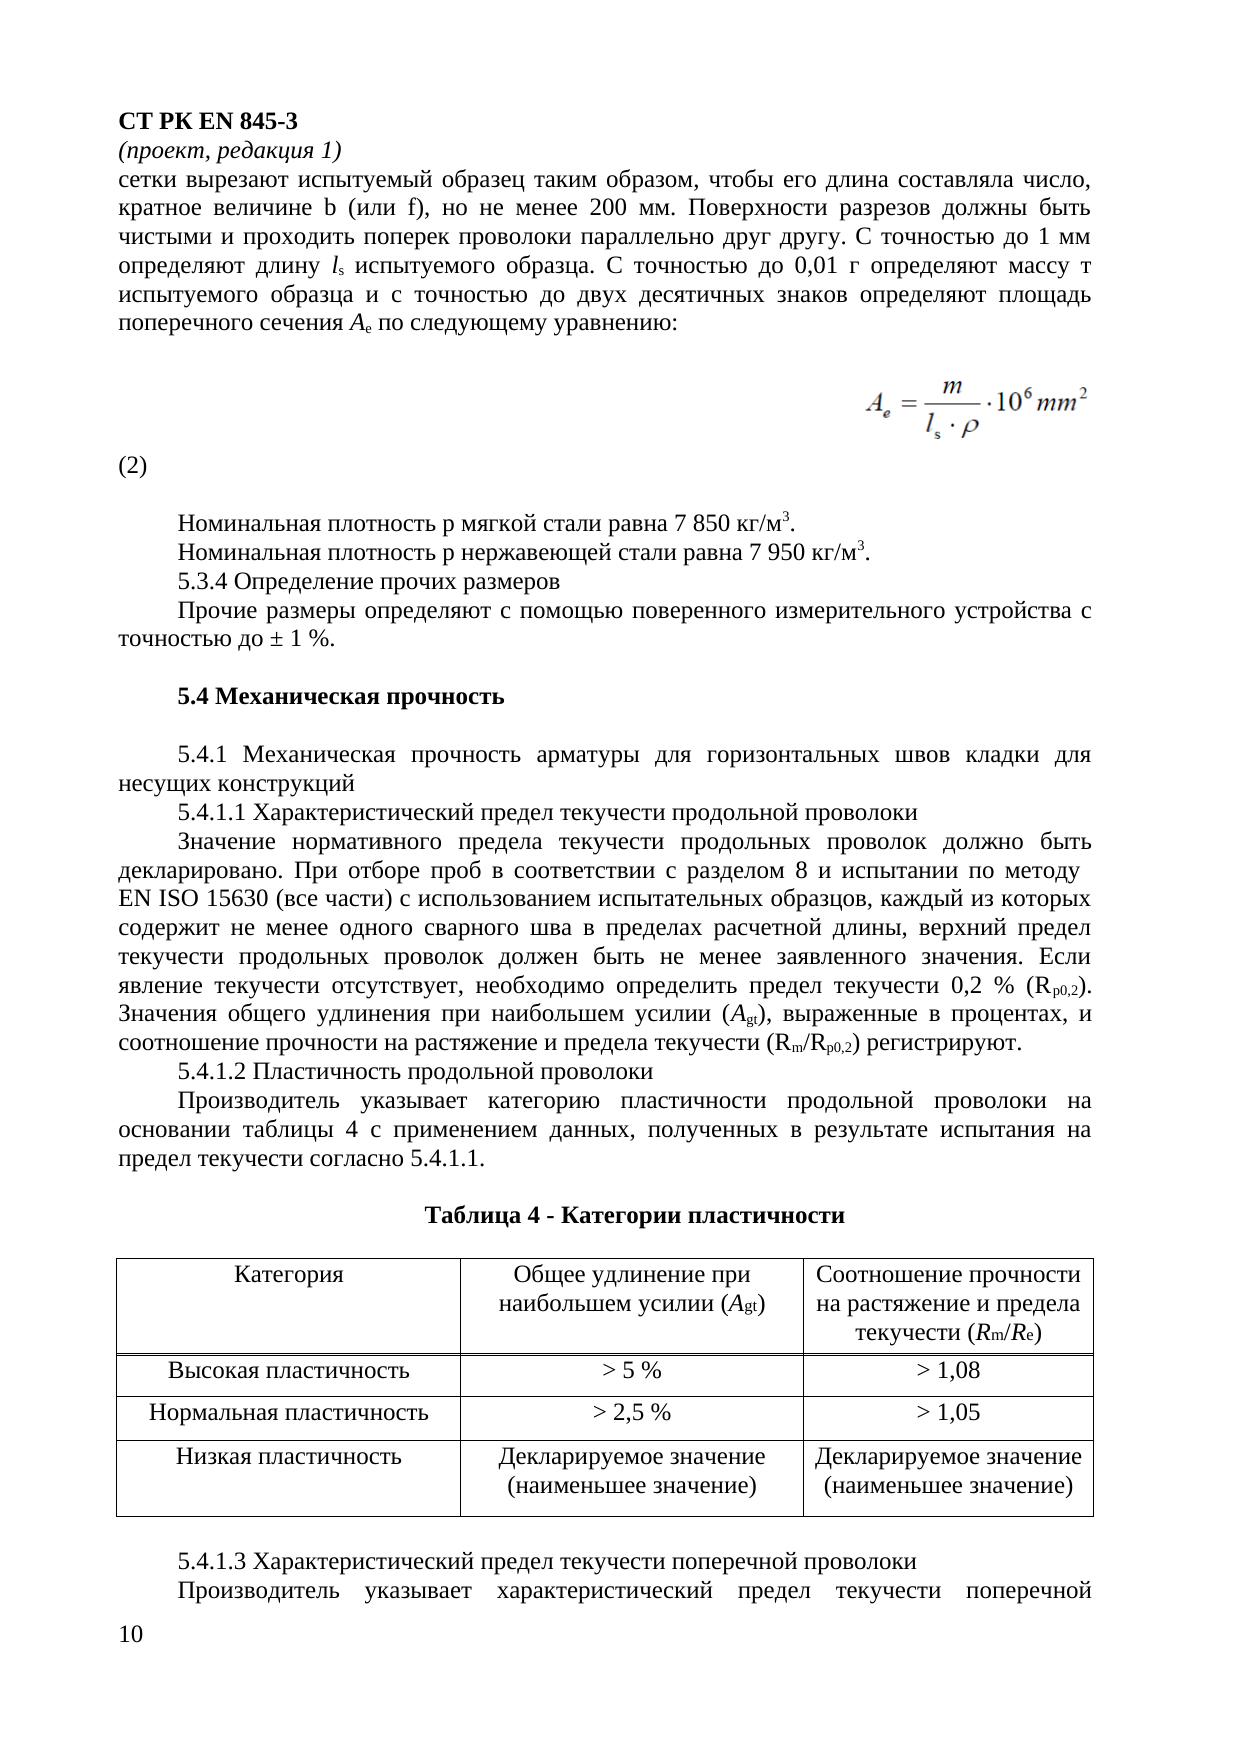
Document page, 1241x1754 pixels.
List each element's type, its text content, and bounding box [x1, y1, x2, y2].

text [118, 164, 1092, 336]
table_header Категория [117, 1259, 460, 1352]
text Номинальная плотность р мягкой стали равна 7 850 кг/м3. [118, 508, 1092, 537]
text 5.3.4 Определение прочих размеров [118, 566, 1092, 594]
table_header Общее удлинение при наибольшем усилии (Agt) [461, 1259, 803, 1352]
text Производитель указывает категорию пластичности продольной проволоки на основании таблицы 4 с применением данных, полученных в результате испытания на предел текучести согласно 5.4.1.1. [118, 1085, 1092, 1171]
table_cell > 1,08 [804, 1356, 1093, 1396]
text 5.4.1.3 Характеристический предел текучести поперечной проволоки [118, 1546, 1092, 1575]
text 5.4.1.2 Пластичность продольной проволоки [118, 1056, 1092, 1085]
text 5.4.1.1 Характеристический предел текучести продольной проволоки [118, 797, 1092, 826]
text Значение нормативного предела текучести продольных проволок должно быть декларировано. При отборе проб в соответствии с разделом 8 и испытании по методу EN ISO 15630 (все части) с использованием испытательных образцов, каждый из которых содержит не менее одного сварного шва в пределах расчетной длины, верхний предел текучести продольных проволок должен быть не менее заявленного значения. Если явление текучести отсутствует, необходимо определить предел текучести 0,2 % (Rp0,2). Значения общего удлинения при наибольшем усилии (Agt), выраженные в процентах, и соотношение прочности на растяжение и предела текучести (Rm/Rp0,2) регистрируют. [118, 826, 1092, 1056]
table_cell > 2,5 % [461, 1397, 803, 1440]
table_cell Низкая пластичность [117, 1441, 460, 1516]
table_cell > 5 % [461, 1356, 803, 1396]
table_cell Декларируемое значение (наименьшее значение) [804, 1441, 1093, 1516]
text Номинальная плотность р нержавеющей стали равна 7 950 кг/м3. [118, 537, 1092, 566]
text 5.4.1 Механическая прочность арматуры для горизонтальных швов кладки для несущих конструкций [118, 739, 1092, 797]
text (2) [118, 365, 1092, 479]
table_cell > 1,05 [804, 1397, 1093, 1440]
table_cell Декларируемое значение (наименьшее значение) [461, 1441, 803, 1516]
table_cell Нормальная пластичность [117, 1397, 460, 1440]
text Таблица 4 - Категории пластичности [118, 1201, 1092, 1229]
table_cell Высокая пластичность [117, 1356, 460, 1396]
table_header Соотношение прочности на растяжение и предела текучести (Rm/Re) [804, 1259, 1093, 1352]
text 5.4 Механическая прочность [118, 681, 1092, 710]
text Прочие размеры определяют с помощью поверенного измерительного устройства с точностью до ± 1 %. [118, 595, 1092, 652]
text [118, 1575, 1092, 1604]
